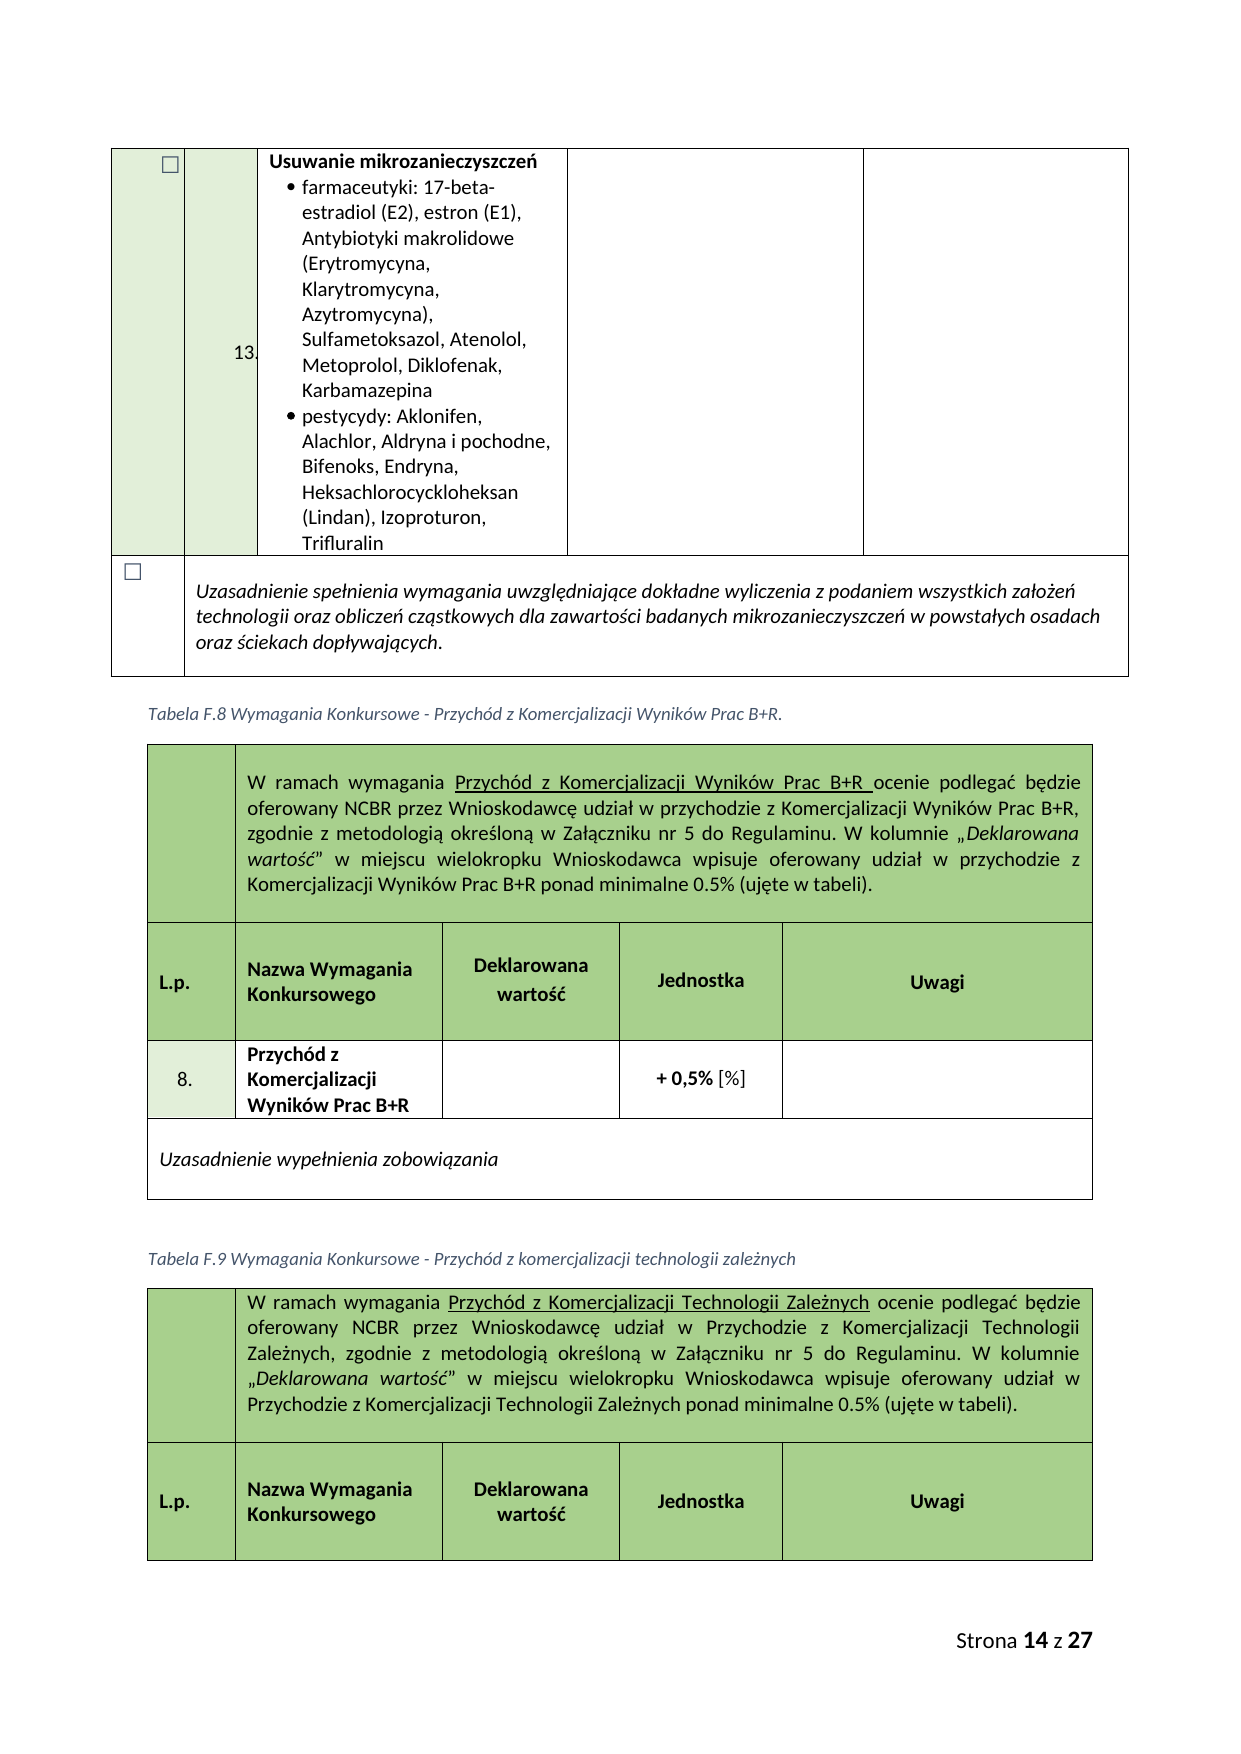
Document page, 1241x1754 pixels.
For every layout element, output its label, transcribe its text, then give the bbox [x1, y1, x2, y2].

table_cell + 0,5% [%] [620, 1041, 782, 1117]
table_cell Nazwa Wymagania Konkursowego [236, 1443, 442, 1560]
table_cell Uzasadnienie spełnienia wymagania uwzględniające dokładne wyliczenia z podaniem wszystkich założeń technologii oraz obliczeń cząstkowych dla zawartości badanych mikrozanieczyszczeń w powstałych osadach oraz ściekach dopływających. [185, 556, 1128, 676]
table_cell Jednostka [620, 1443, 782, 1560]
table_cell L.p. [148, 923, 235, 1040]
text Tabela F.9 Wymagania Konkursowe - Przychód z komercjalizacji technologii zależnych [148, 1247, 1093, 1270]
table_cell L.p. [148, 1443, 235, 1560]
table_cell Usuwanie mikrozanieczyszczeń farmaceutyki: 17-beta-estradiol (E2), estron (E1), Antybiotyki makrolidowe (Erytromycyna, Klarytromycyna, Azytromycyna), Sulfametoksazol, Atenolol, Metoprolol, Diklofenak, Karbamazepina pestycydy: Aklonifen, Alachlor, Aldryna i pochodne, Bifenoks, Endryna, Heksachlorocyckloheksan (Lindan), Izoproturon, Trifluralin [258, 149, 567, 555]
table_header [148, 1289, 235, 1442]
table_cell Uwagi [783, 1443, 1092, 1560]
table_cell [148, 1041, 235, 1117]
table_header [148, 745, 235, 922]
table_cell [568, 149, 863, 555]
table_cell Deklarowana wartość [443, 1443, 619, 1560]
table_cell Deklarowana wartość [443, 923, 619, 1040]
table_cell Uzasadnienie wypełnienia zobowiązania [148, 1119, 1092, 1199]
table_cell Nazwa Wymagania Konkursowego [236, 923, 442, 1040]
table_cell [185, 149, 257, 555]
table_cell [864, 149, 1128, 555]
table_cell Przychód z Komercjalizacji Wyników Prac B+R [236, 1041, 442, 1117]
table_cell Uwagi [783, 923, 1092, 1040]
table_header W ramach wymagania Przychód z Komercjalizacji Wyników Prac B+R ocenie podlegać będzie oferowany NCBR przez Wnioskodawcę udział w przychodzie z Komercjalizacji Wyników Prac B+R, zgodnie z metodologią określoną w Załączniku nr 5 do Regulaminu. W kolumnie „Deklarowana wartość” w miejscu wielokropku Wnioskodawca wpisuje oferowany udział w przychodzie z Komercjalizacji Wyników Prac B+R ponad minimalne 0.5% (ujęte w tabeli). [236, 745, 1092, 922]
table_cell [783, 1041, 1092, 1117]
table_cell Jednostka [620, 923, 782, 1040]
table_header W ramach wymagania Przychód z Komercjalizacji Technologii Zależnych ocenie podlegać będzie oferowany NCBR przez Wnioskodawcę udział w Przychodzie z Komercjalizacji Technologii Zależnych, zgodnie z metodologią określoną w Załączniku nr 5 do Regulaminu. W kolumnie „Deklarowana wartość” w miejscu wielokropku Wnioskodawca wpisuje oferowany udział w Przychodzie z Komercjalizacji Technologii Zależnych ponad minimalne 0.5% (ujęte w tabeli). [236, 1289, 1092, 1442]
table_cell [443, 1041, 619, 1117]
text Tabela F.8 Wymagania Konkursowe - Przychód z Komercjalizacji Wyników Prac B+R. [148, 702, 1093, 725]
